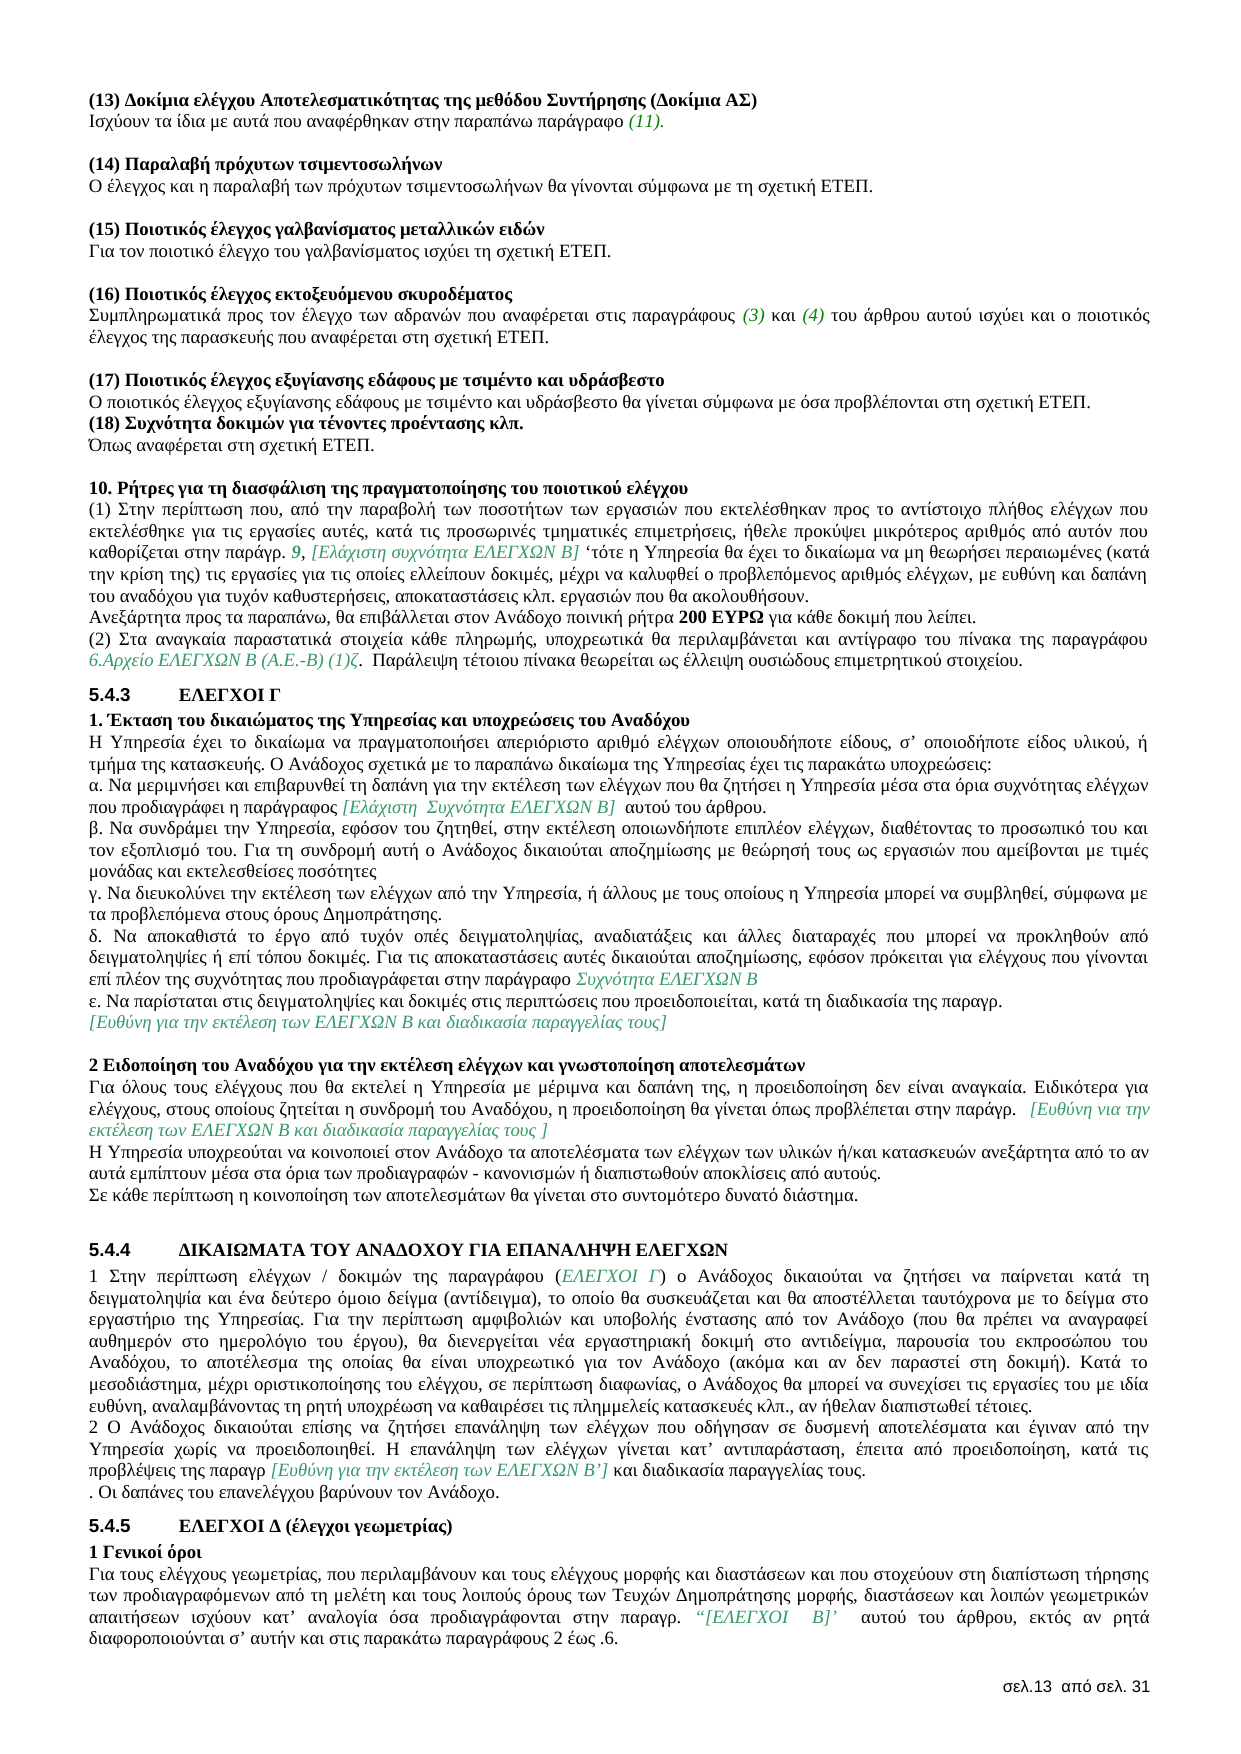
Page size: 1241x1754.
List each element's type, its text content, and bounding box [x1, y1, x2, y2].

text β. Nα συνδράμει την Υπηρεσία, εφόσον του ζητηθεί, στην εκτέλεση οποιωνδήποτε επιπλέον ελέγχων, διαθέτοντας το προσωπικό του και τον εξοπλισμό του. Για τη συνδρομή αυτή ο Ανάδοχος δικαιούται αποζημίωσης με θεώρησή τους ως εργασιών που αμείβονται με τιμές μονάδας και εκτελεσθείσες ποσότητες [89, 817, 1150, 882]
text Για τον ποιοτικό έλεγχο του γαλβανίσματος ισχύει τη σχετική ΕΤΕΠ. [89, 239, 1150, 261]
subtitle ΕΛΕΓΧΟΙ Γ [89, 683, 1150, 705]
text Η Υπηρεσία έχει το δικαίωμα να πραγματοποιήσει απεριόριστο αριθμό ελέγχων οποιουδήποτε είδους, σ’ οποιοδήποτε είδος υλικού, ή τμήμα της κατασκευής. Ο Ανάδοχος σχετικά με το παραπάνω δικαίωμα της Υπηρεσίας έχει τις παρακάτω υποχρεώσεις: [89, 731, 1150, 774]
text γ. Nα διευκολύνει την εκτέλεση των ελέγχων από την Υπηρεσία, ή άλλους με τους οποίους η Υπηρεσία μπορεί να συμβληθεί, σύμφωνα με τα προβλεπόμενα στους όρους Δημοπράτησης. [89, 882, 1150, 925]
text 2 Ειδοποίηση του Αναδόχου για την εκτέλεση ελέγχων και γνωστοποίηση αποτελεσμάτων [89, 1054, 1150, 1076]
text Ο έλεγχος και η παραλαβή των πρόχυτων τσιμεντοσωλήνων θα γίνονται σύμφωνα με τη σχετική ΕΤΕΠ. [89, 175, 1150, 196]
text Για τους ελέγχους γεωμετρίας, που περιλαμβάνουν και τους ελέγχους μορφής και διαστάσεων και που στοχεύουν στη διαπίστωση τήρησης των προδιαγραφόμενων από τη μελέτη και τους λοιπούς όρους των Τευχών Δημοπράτησης μορφής, διαστάσεων και λοιπών γεωμετρικών απαιτήσεων ισχύουν κατ’ αναλογία όσα προδιαγράφονται στην παραγρ. “[ΕΛΕΓΧΟΙ Β]’ αυτού του άρθρου, εκτός αν ρητά διαφοροποιούνται σ’ αυτήν και στις παρακάτω παραγράφους 2 έως .6. [89, 1562, 1150, 1649]
text Ισχύουν τα ίδια με αυτά που αναφέρθηκαν στην παραπάνω παράγραφο (11). [89, 110, 1150, 132]
text (1) Στην περίπτωση που, από την παραβολή των ποσοτήτων των εργασιών που εκτελέσθηκαν προς το αντίστοιχο πλήθος ελέγχων που εκτελέσθηκε για τις εργασίες αυτές, κατά τις προσωρινές τμηματικές επιμετρήσεις, ήθελε προκύψει μικρότερος αριθμός από αυτόν που καθορίζεται στην παράγρ. 9, [Ελάχιστη συχνότητα ΕΛΕΓΧΩΝ Β] ‘τότε η Υπηρεσία θα έχει το δικαίωμα να μη θεωρήσει περαιωμένες (κατά την κρίση της) τις εργασίες για τις οποίες ελλείπουν δοκιμές, μέχρι να καλυφθεί ο προβλεπόμενος αριθμός ελέγχων, με ευθύνη και δαπάνη του αναδόχου για τυχόν καθυστερήσεις, αποκαταστάσεις κλπ. εργασιών που θα ακολουθήσουν. [89, 498, 1150, 606]
text 2 Ο Ανάδοχος δικαιούται επίσης να ζητήσει επανάληψη των ελέγχων που οδήγησαν σε δυσμενή αποτελέσματα και έγιναν από την Υπηρεσία χωρίς να προειδοποιηθεί. Η επανάληψη των ελέγχων γίνεται κατ’ αντιπαράσταση, έπειτα από προειδοποίηση, κατά τις προβλέψεις της παραγρ [Ευθύνη για την εκτέλεση των ΕΛΕΓΧΩΝ Β’] και διαδικασία παραγγελίας τους. [89, 1416, 1150, 1481]
text (13) Δοκίμια ελέγχου Αποτελεσματικότητας της μεθόδου Συντήρησης (Δοκίμια ΑΣ) [89, 89, 1150, 110]
text [Ευθύνη για την εκτέλεση των ΕΛΕΓΧΩΝ Β και διαδικασία παραγγελίας τους] [89, 1011, 1150, 1033]
text (16) Ποιοτικός έλεγχος εκτοξευόμενου σκυροδέματος [89, 283, 1150, 304]
text (2) Στα αναγκαία παραστατικά στοιχεία κάθε πληρωμής, υποχρεωτικά θα περιλαμβάνεται και αντίγραφο του πίνακα της παραγράφου 6.Αρχείο ΕΛΕΓΧΩΝ Β (Α.Ε.-Β) (1)ζ. Παράλειψη τέτοιου πίνακα θεωρείται ως έλλειψη ουσιώδους επιμετρητικού στοιχείου. [89, 628, 1150, 671]
text Όπως αναφέρεται στη σχετική ΕΤΕΠ. [89, 434, 1150, 455]
text Για όλους τους ελέγχους που θα εκτελεί η Υπηρεσία με μέριμνα και δαπάνη της, η προειδοποίηση δεν είναι αναγκαία. Ειδικότερα για ελέγχους, στους οποίους ζητείται η συνδρομή του Αναδόχου, η προειδοποίηση θα γίνεται όπως προβλέπεται στην παράγρ. [Ευθύνη νια την εκτέλεση των ΕΛΕΓΧΩΝ Β και διαδικασία παραγγελίας τους ] [89, 1076, 1150, 1141]
text (14) Παραλαβή πρόχυτων τσιμεντοσωλήνων [89, 153, 1150, 175]
text Συμπληρωματικά προς τον έλεγχο των αδρανών που αναφέρεται στις παραγράφους (3) και (4) του άρθρου αυτού ισχύει και ο ποιοτικός έλεγχος της παρασκευής που αναφέρεται στη σχετική ΕΤΕΠ. [89, 304, 1150, 347]
text 10. Ρήτρες για τη διασφάλιση της πραγματοποίησης του ποιοτικού ελέγχου [89, 477, 1150, 498]
text Ο ποιοτικός έλεγχος εξυγίανσης εδάφους με τσιμέντο και υδράσβεστο θα γίνεται σύμφωνα με όσα προβλέπονται στη σχετική ΕΤΕΠ. [89, 391, 1150, 412]
text ε. Nα παρίσταται στις δειγματοληψίες και δοκιμές στις περιπτώσεις που προειδοποιείται, κατά τη διαδικασία της παραγρ. [89, 989, 1150, 1011]
text Σε κάθε περίπτωση η κοινοποίηση των αποτελεσμάτων θα γίνεται στο συντομότερο δυνατό διάστημα. [89, 1184, 1150, 1205]
text α. Nα μεριμνήσει και επιβαρυνθεί τη δαπάνη για την εκτέλεση των ελέγχων που θα ζητήσει η Υπηρεσία μέσα στα όρια συχνότητας ελέγχων που προδιαγράφει η παράγραφος [Ελάχιστη Συχνότητα ΕΛΕΓΧΩΝ Β] αυτού του άρθρου. [89, 774, 1150, 817]
text 1 Στην περίπτωση ελέγχων / δοκιμών της παραγράφου (ΕΛΕΓΧΟΙ Γ) ο Ανάδοχος δικαιούται να ζητήσει να παίρνεται κατά τη δειγματοληψία και ένα δεύτερο όμοιο δείγμα (αντίδειγμα), το οποίο θα συσκευάζεται και θα αποστέλλεται ταυτόχρονα με το δείγμα στο εργαστήριο της Υπηρεσίας. Για την περίπτωση αμφιβολιών και υποβολής ένστασης από τον Ανάδοχο (που θα πρέπει να αναγραφεί αυθημερόν στο ημερολόγιο του έργου), θα διενεργείται νέα εργαστηριακή δοκιμή στο αντιδείγμα, παρουσία του εκπροσώπου του Αναδόχου, το αποτέλεσμα της οποίας θα είναι υποχρεωτικό για τον Ανάδοχο (ακόμα και αν δεν παραστεί στη δοκιμή). Κατά το μεσοδιάστημα, μέχρι οριστικοποίησης του ελέγχου, σε περίπτωση διαφωνίας, ο Ανάδοχος θα μπορεί να συνεχίσει τις εργασίες του με ιδία ευθύνη, αναλαμβάνοντας τη ρητή υποχρέωση να καθαιρέσει τις πλημμελείς κατασκευές κλπ., αν ήθελαν διαπιστωθεί τέτοιες. [89, 1265, 1150, 1416]
text (15) Ποιοτικός έλεγχος γαλβανίσματος μεταλλικών ειδών [89, 218, 1150, 239]
text 1 Γενικοί όροι [89, 1541, 1150, 1562]
text δ. Nα αποκαθιστά το έργο από τυχόν οπές δειγματοληψίας, αναδιατάξεις και άλλες διαταραχές που μπορεί να προκληθούν από δειγματοληψίες ή επί τόπου δοκιμές. Για τις αποκαταστάσεις αυτές δικαιούται αποζημίωσης, εφόσον πρόκειται για ελέγχους που γίνονται επί πλέον της συχνότητας που προδιαγράφεται στην παράγραφο Συχνότητα ΕΛΕΓΧΩΝ Β [89, 925, 1150, 989]
text Ανεξάρτητα προς τα παραπάνω, θα επιβάλλεται στον Ανάδοχο ποινική ρήτρα 200 ΕΥΡΩ για κάθε δοκιμή που λείπει. [89, 606, 1150, 628]
text (18) Συχνότητα δοκιμών για τένοντες προέντασης κλπ. [89, 412, 1150, 434]
text (17) Ποιοτικός έλεγχος εξυγίανσης εδάφους με τσιμέντο και υδράσβεστο [89, 369, 1150, 391]
subtitle ΕΛΕΓΧΟΙ Δ (έλεγχοι γεωμετρίας) [89, 1515, 1150, 1537]
text Η Υπηρεσία υποχρεούται να κοινοποιεί στον Ανάδοχο τα αποτελέσματα των ελέγχων των υλικών ή/και κατασκευών ανεξάρτητα από το αν αυτά εμπίπτουν μέσα στα όρια των προδιαγραφών - κανονισμών ή διαπιστωθούν αποκλίσεις από αυτούς. [89, 1141, 1150, 1184]
subtitle ΔΙΚΑΙΩΜΑΤΑ ΤΟΥ ΑNΑΔΟΧΟΥ ΓΙΑ ΕΠΑNΑΛΗΨΗ ΕΛΕΓΧΩN [89, 1239, 1150, 1261]
text . Οι δαπάνες του επανελέγχου βαρύνουν τον Ανάδοχο. [89, 1481, 1150, 1502]
text 1. Έκταση του δικαιώματος της Υπηρεσίας και υποχρεώσεις του Αναδόχου [89, 709, 1150, 731]
